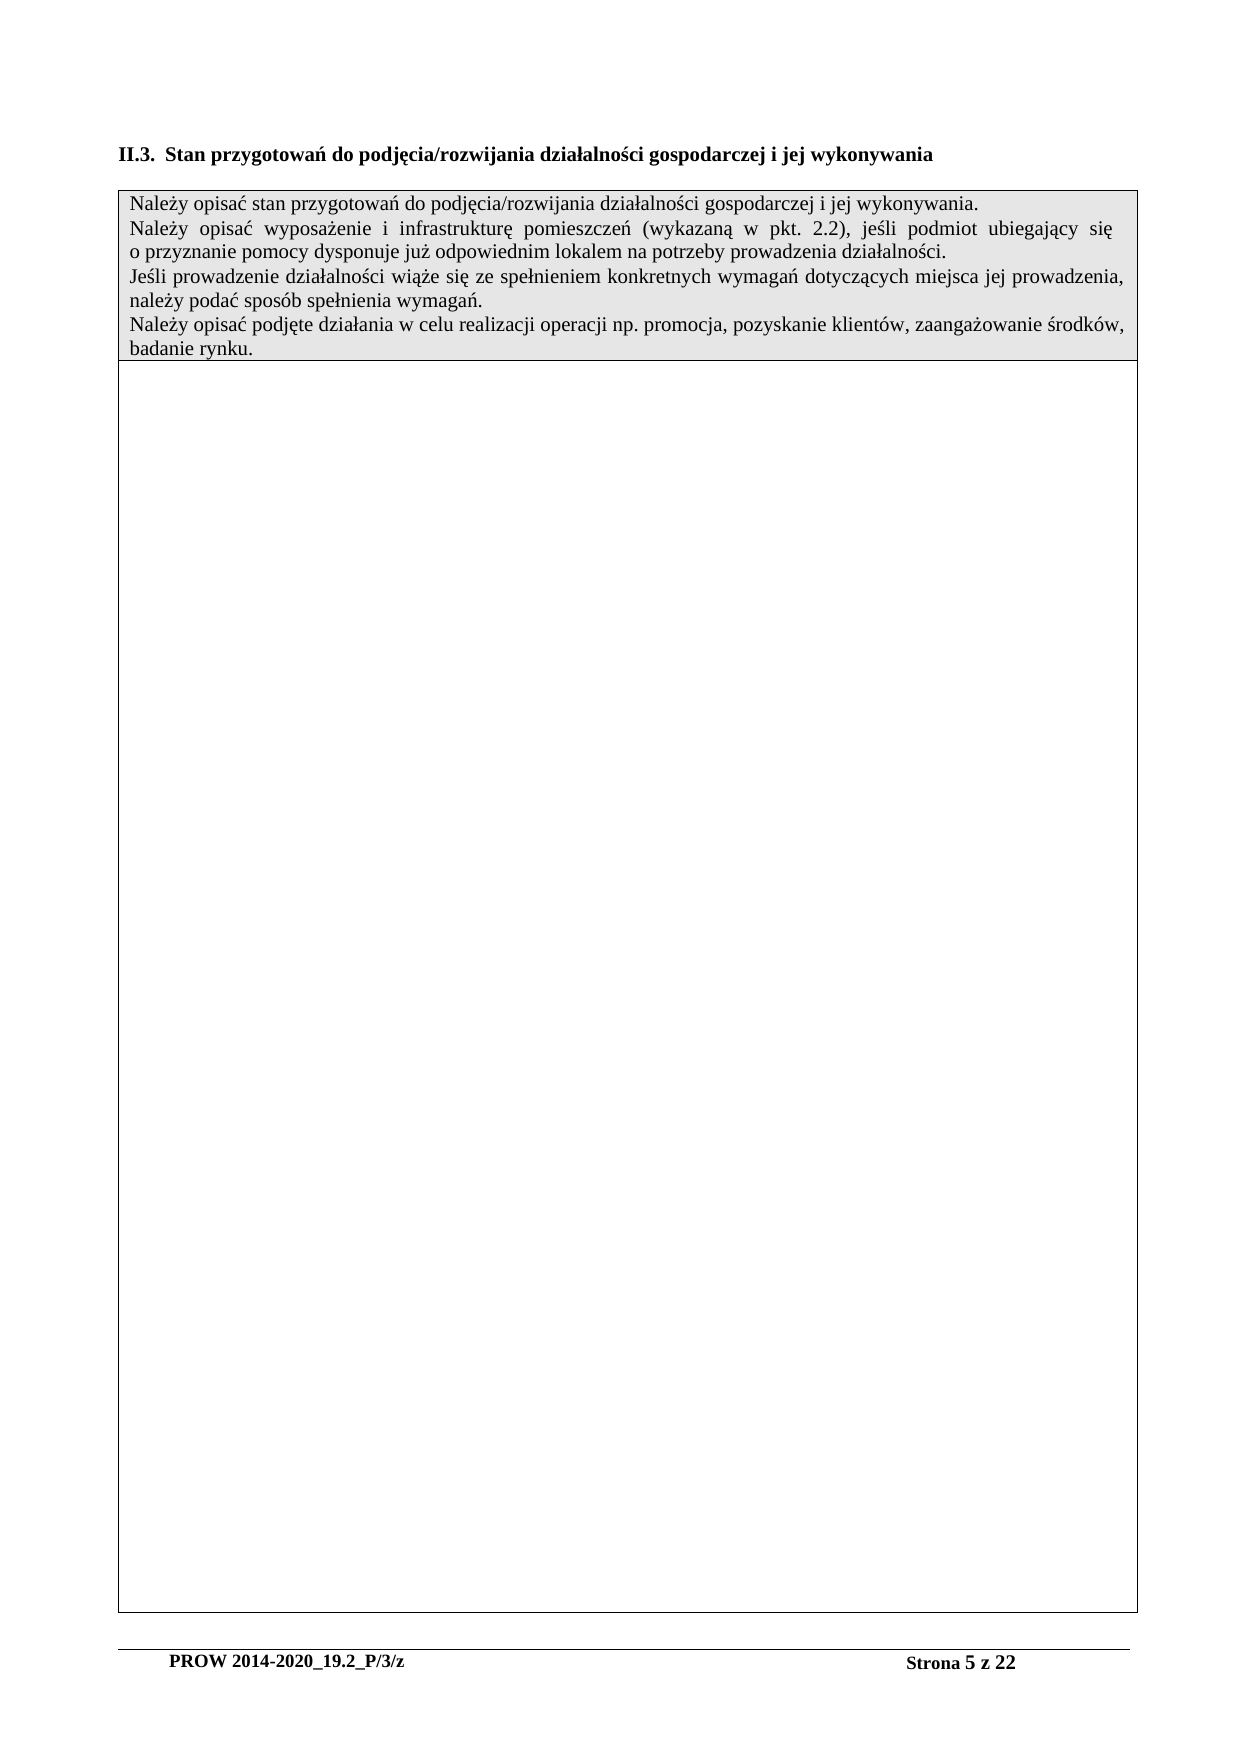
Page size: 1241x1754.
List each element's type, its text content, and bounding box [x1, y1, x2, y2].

table_cell [119, 361, 1137, 1612]
table_header Należy opisać stan przygotowań do podjęcia/rozwijania działalności gospodarczej i jej wykonywania. Należy opisać wyposażenie i infrastrukturę pomieszczeń (wykazaną w pkt. 2.2), jeśli podmiot ubiegający się o przyznanie pomocy dysponuje już odpowiednim lokalem na potrzeby prowadzenia działalności. Jeśli prowadzenie działalności wiąże się ze spełnieniem konkretnych wymagań dotyczących miejsca jej prowadzenia, należy podać sposób spełnienia wymagań. Należy opisać podjęte działania w celu realizacji operacji np. promocja, pozyskanie klientów, zaangażowanie środków, badanie rynku. [119, 191, 1137, 360]
subtitle Stan przygotowań do podjęcia/rozwijania działalności gospodarczej i jej wykonywania [118, 142, 1122, 166]
